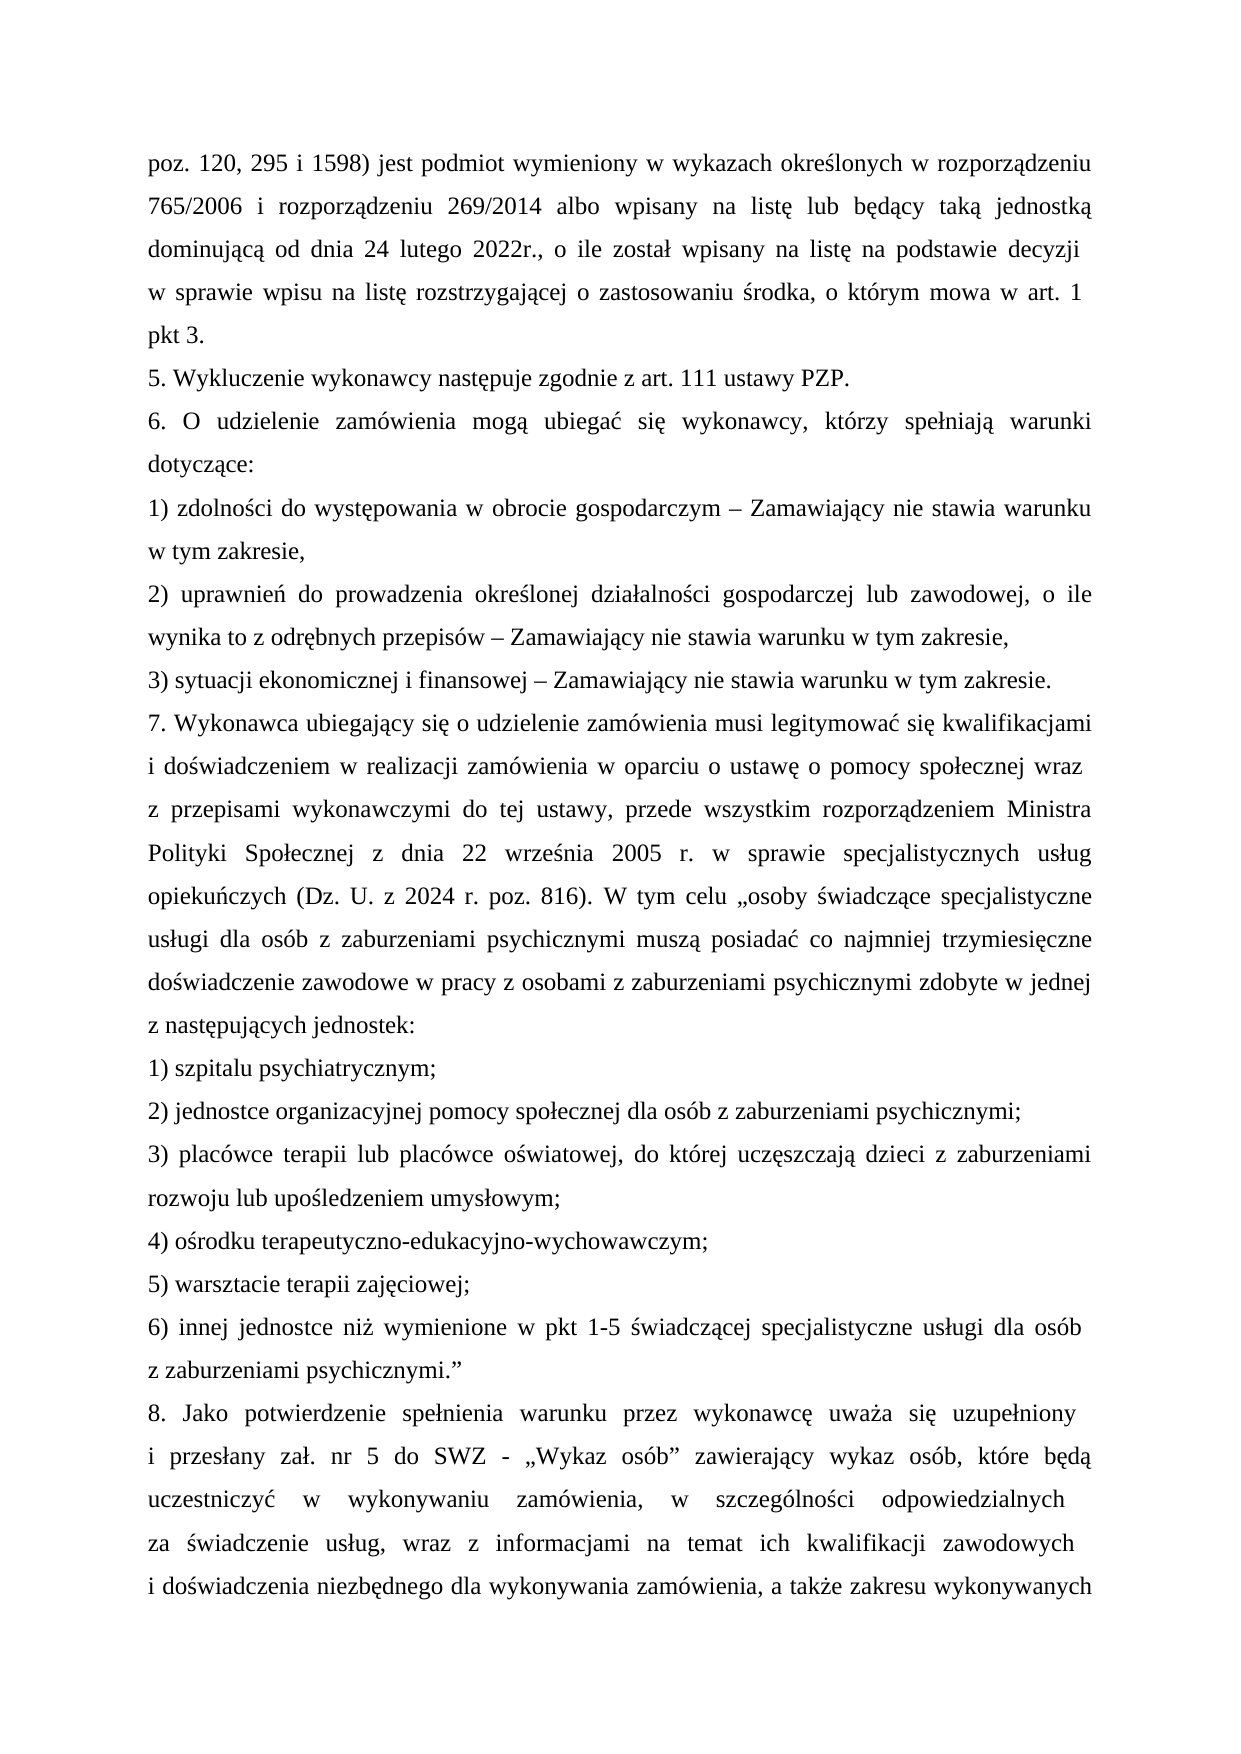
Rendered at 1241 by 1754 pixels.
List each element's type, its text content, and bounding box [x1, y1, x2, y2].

text 3) sytuacji ekonomicznej i finansowej – Zamawiający nie stawia warunku w tym zakresie. [148, 665, 1093, 694]
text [148, 1398, 1093, 1599]
text 2) jednostce organizacyjnej pomocy społecznej dla osób z zaburzeniami psychicznymi; [148, 1096, 1093, 1125]
text 5) warsztacie terapii zajęciowej; [148, 1269, 1093, 1298]
text 7. Wykonawca ubiegający się o udzielenie zamówienia musi legitymować się kwalifikacjami i doświadczeniem w realizacji zamówienia w oparciu o ustawę o pomocy społecznej wraz z przepisami wykonawczymi do tej ustawy, przede wszystkim rozporządzeniem Ministra Polityki Społecznej z dnia 22 września 2005 r. w sprawie specjalistycznych usług opiekuńczych (Dz. U. z 2024 r. poz. 816). W tym celu „osoby świadczące specjalistyczne usługi dla osób z zaburzeniami psychicznymi muszą posiadać co najmniej trzymiesięczne doświadczenie zawodowe w pracy z osobami z zaburzeniami psychicznymi zdobyte w jednej z następujących jednostek: [148, 708, 1093, 1039]
text 2) uprawnień do prowadzenia określonej działalności gospodarczej lub zawodowej, o ile wynika to z odrębnych przepisów – Zamawiający nie stawia warunku w tym zakresie, [148, 579, 1093, 651]
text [148, 148, 1093, 349]
text 6) innej jednostce niż wymienione w pkt 1-5 świadczącej specjalistyczne usługi dla osób z zaburzeniami psychicznymi.” [148, 1312, 1093, 1384]
text 3) placówce terapii lub placówce oświatowej, do której uczęszczają dzieci z zaburzeniami rozwoju lub upośledzeniem umysłowym; [148, 1139, 1093, 1211]
text 4) ośrodku terapeutyczno-edukacyjno-wychowawczym; [148, 1226, 1093, 1254]
text 1) zdolności do występowania w obrocie gospodarczym – Zamawiający nie stawia warunku w tym zakresie, [148, 493, 1093, 564]
text 5. Wykluczenie wykonawcy następuje zgodnie z art. 111 ustawy PZP. [148, 363, 1093, 392]
text 1) szpitalu psychiatrycznym; [148, 1053, 1093, 1082]
text 6. O udzielenie zamówienia mogą ubiegać się wykonawcy, którzy spełniają warunki dotyczące: [148, 406, 1093, 478]
